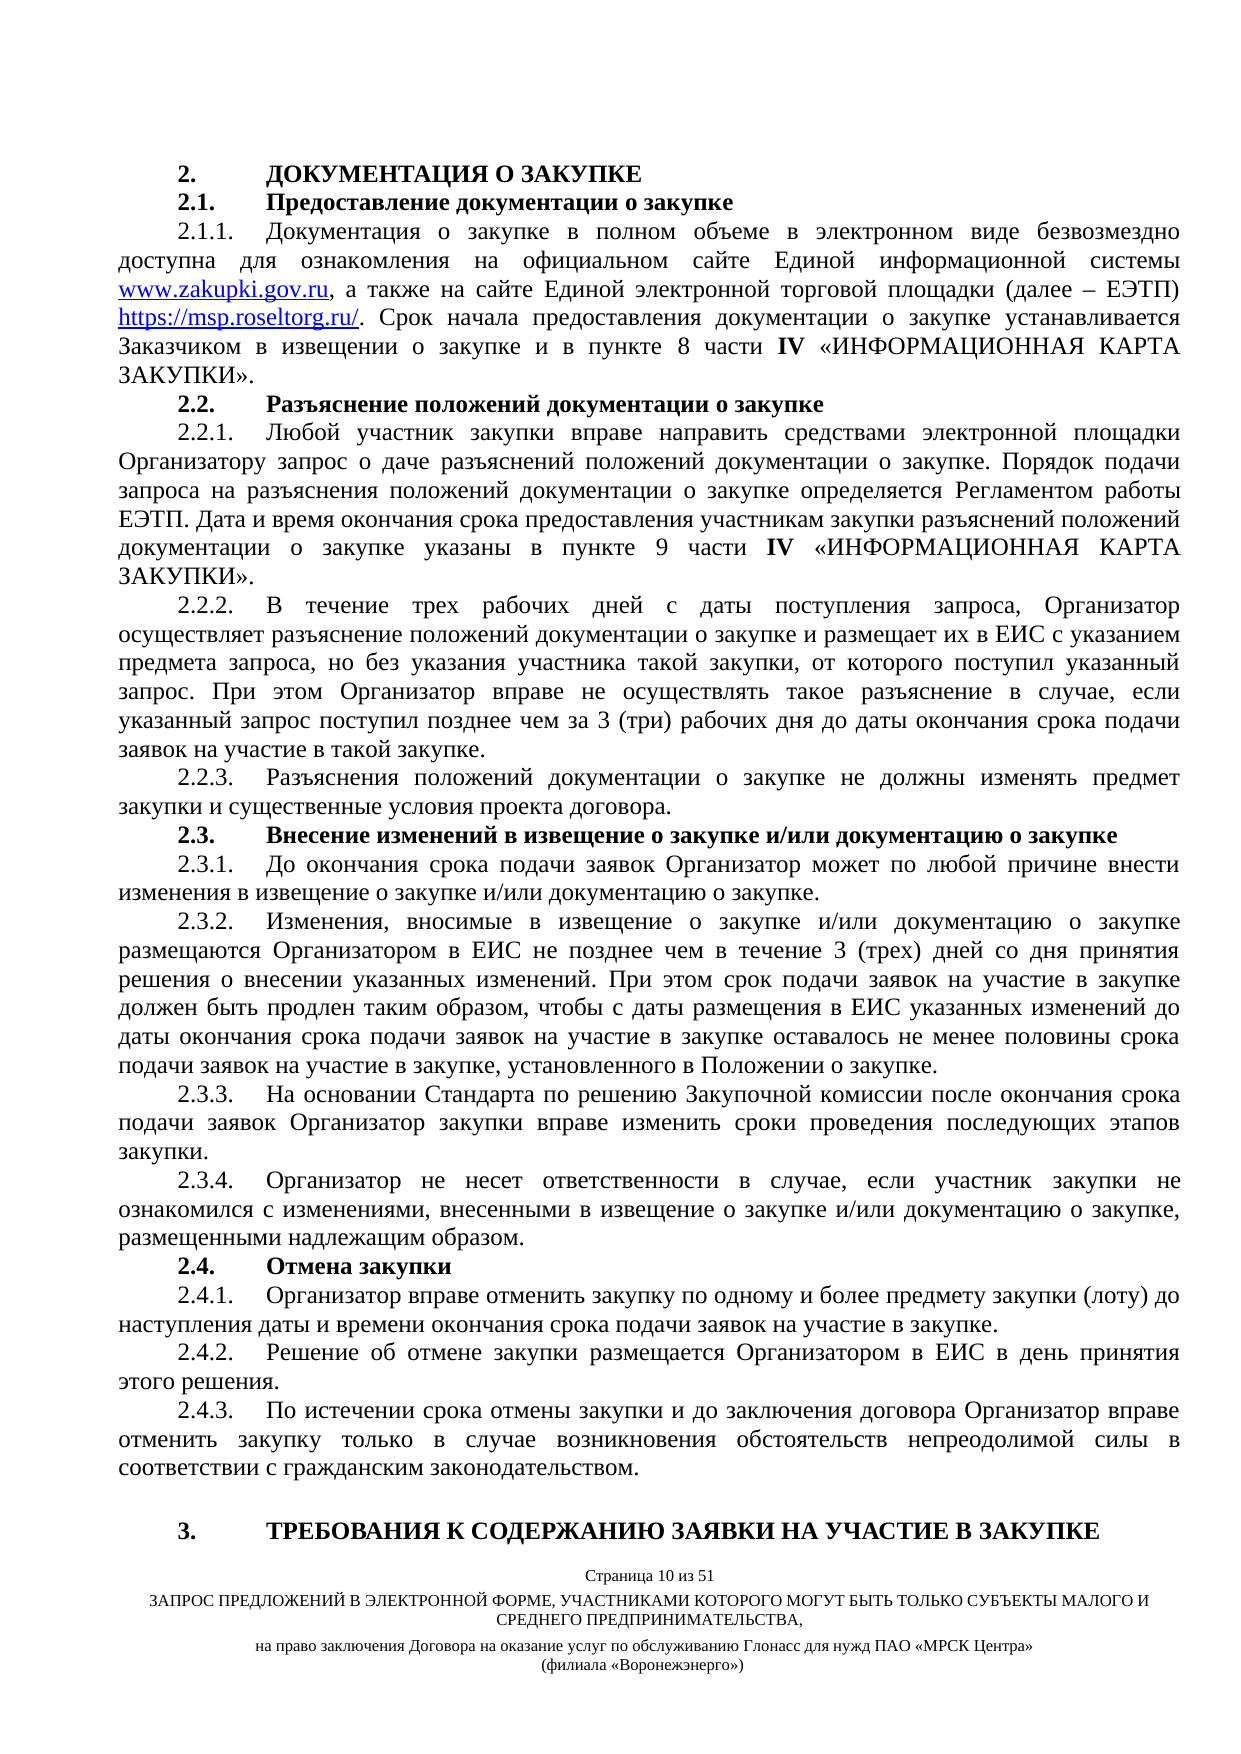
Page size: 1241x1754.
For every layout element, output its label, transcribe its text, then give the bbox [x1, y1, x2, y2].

subtitle ТРЕБОВАНИЯ К СОДЕРЖАНИЮ ЗАЯВКИ НА УЧАСТИЕ В ЗАКУПКЕ [118, 1516, 1181, 1545]
subtitle Отмена закупки [118, 1251, 1181, 1280]
subtitle Разъяснения положений документации о закупке не должны изменять предмет закупки и существенные условия проекта договора. [118, 762, 1181, 820]
subtitle По истечении срока отмены закупки и до заключения договора Организатор вправе отменить закупку только в случае возникновения обстоятельств непреодолимой силы в соответствии с гражданским законодательством. [118, 1395, 1181, 1481]
subtitle Организатор вправе отменить закупку по одному и более предмету закупки (лоту) до наступления даты и времени окончания срока подачи заявок на участие в закупке. [118, 1280, 1181, 1337]
subtitle Решение об отмене закупки размещается Организатором в ЕИС в день принятия этого решения. [118, 1337, 1181, 1395]
subtitle Изменения, вносимые в извещение о закупке и/или документацию о закупке размещаются Организатором в ЕИС не позднее чем в течение 3 (трех) дней со дня принятия решения о внесении указанных изменений. При этом срок подачи заявок на участие в закупке должен быть продлен таким образом, чтобы с даты размещения в ЕИС указанных изменений до даты окончания срока подачи заявок на участие в закупке оставалось не менее половины срока подачи заявок на участие в закупке, установленного в Положении о закупке. [118, 906, 1181, 1079]
subtitle До окончания срока подачи заявок Организатор может по любой причине внести изменения в извещение о закупке и/или документацию о закупке. [118, 849, 1181, 906]
subtitle Организатор не несет ответственности в случае, если участник закупки не ознакомился с изменениями, внесенными в извещение о закупке и/или документацию о закупке, размещенными надлежащим образом. [118, 1165, 1181, 1251]
subtitle В течение трех рабочих дней с даты поступления запроса, Организатор осуществляет разъяснение положений документации о закупке и размещает их в ЕИС с указанием предмета запроса, но без указания участника такой закупки, от которого поступил указанный запрос. При этом Организатор вправе не осуществлять такое разъяснение в случае, если указанный запрос поступил позднее чем за 3 (три) рабочих дня до даты окончания срока подачи заявок на участие в такой закупке. [118, 590, 1181, 762]
subtitle На основании Стандарта по решению Закупочной комиссии после окончания срока подачи заявок Организатор закупки вправе изменить сроки проведения последующих этапов закупки. [118, 1079, 1181, 1165]
subtitle Любой участник закупки вправе направить средствами электронной площадки Организатору запрос о даче разъяснений положений документации о закупке. Порядок подачи запроса на разъяснения положений документации о закупке определяется Регламентом работы ЕЭТП. Дата и время окончания срока предоставления участникам закупки разъяснений положений документации о закупке указаны в пункте 9 части IV «ИНФОРМАЦИОННАЯ КАРТА ЗАКУПКИ». [118, 417, 1181, 590]
subtitle Внесение изменений в извещение о закупке и/или документацию о закупке [118, 820, 1181, 849]
subtitle ДОКУМЕНТАЦИЯ О ЗАКУПКЕ [118, 159, 1181, 187]
subtitle Документация о закупке в полном объеме в электронном виде безвозмездно доступна для ознакомления на официальном сайте Единой информационной системы www.zakupki.gov.ru, а также на сайте Единой электронной торговой площадки (далее – ЕЭТП) https://msp.roseltorg.ru/. Срок начала предоставления документации о закупке устанавливается Заказчиком в извещении о закупке и в пункте 8 части IV «ИНФОРМАЦИОННАЯ КАРТА ЗАКУПКИ». [118, 216, 1181, 389]
subtitle Предоставление документации о закупке [118, 187, 1181, 216]
subtitle Разъяснение положений документации о закупке [118, 389, 1181, 417]
